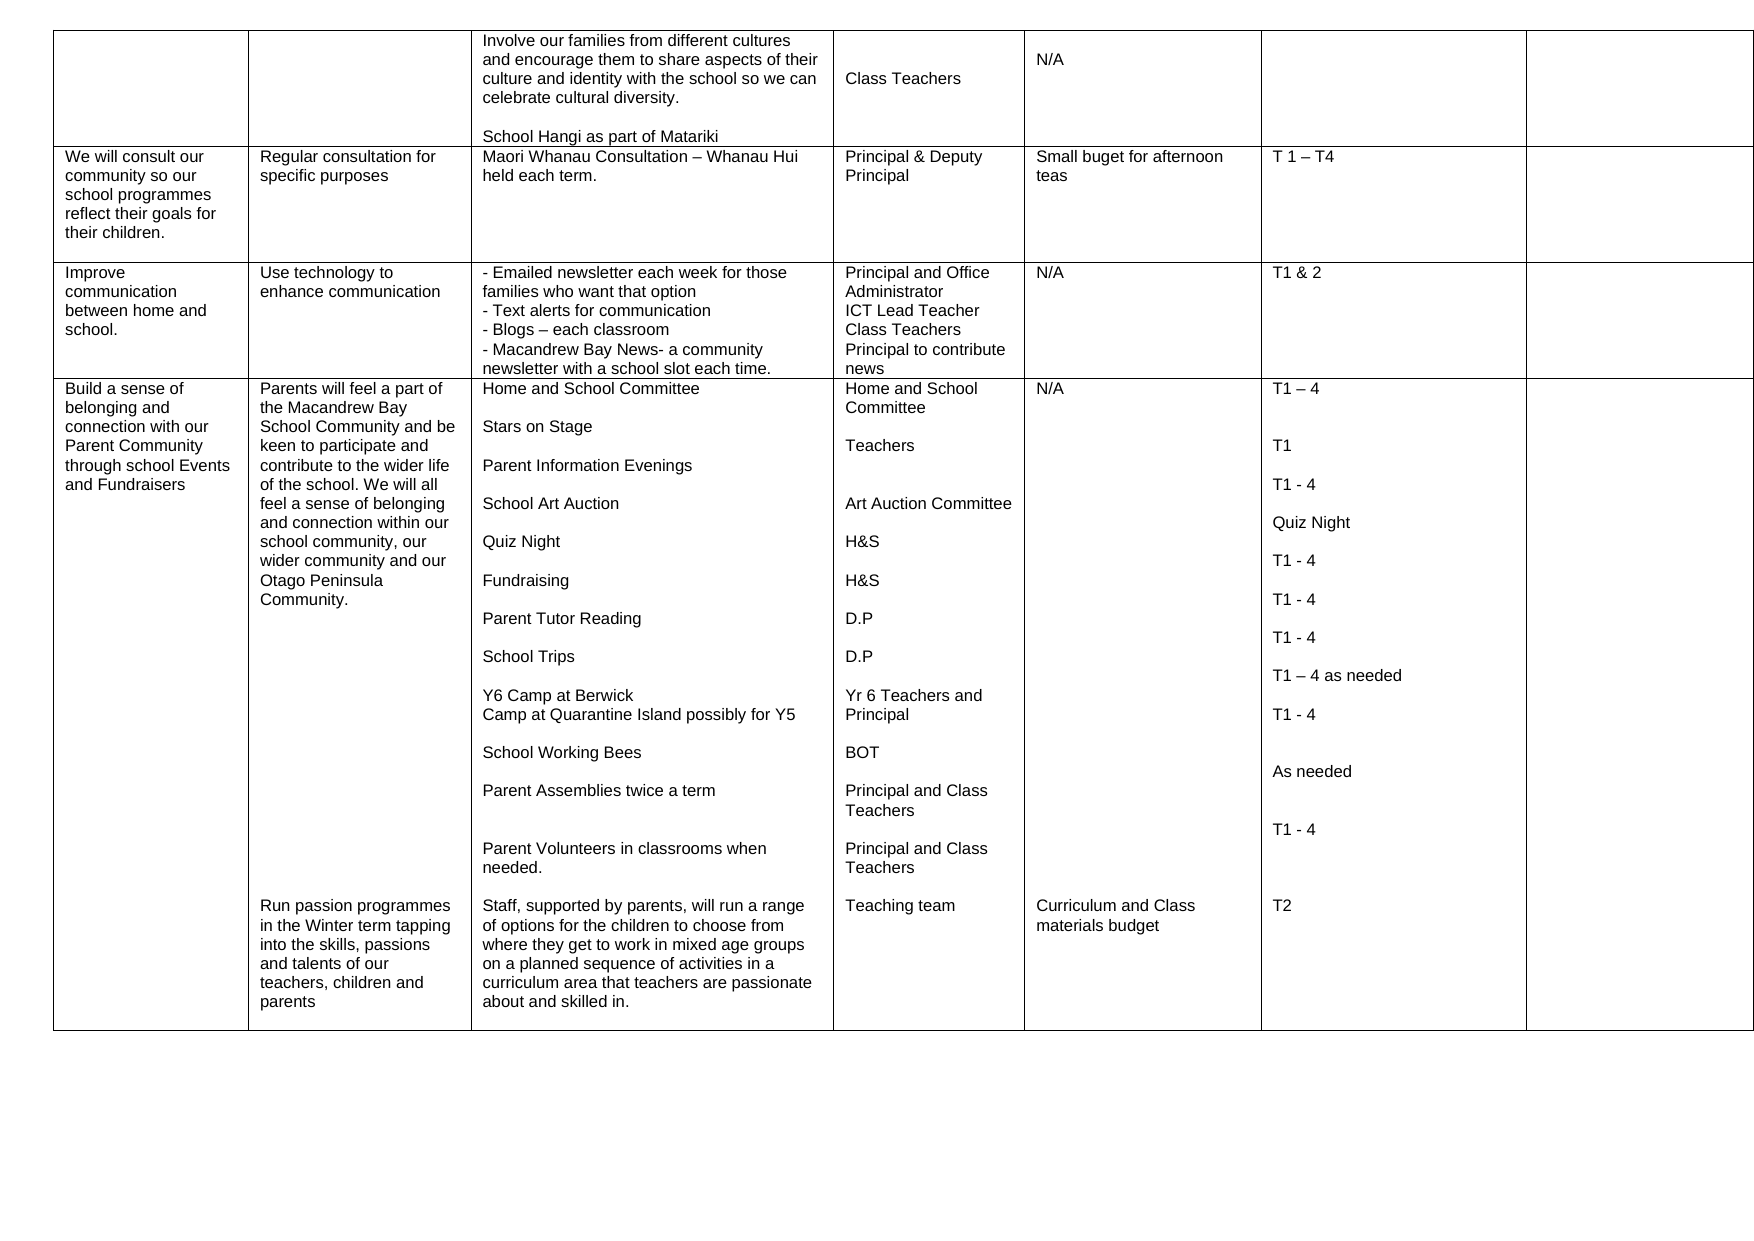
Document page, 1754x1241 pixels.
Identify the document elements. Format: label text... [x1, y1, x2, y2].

table_cell Build a sense of belonging and connection with our Parent Community through school Events and Fundraisers [54, 379, 248, 1030]
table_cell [54, 31, 248, 146]
table_cell Maori Whanau Consultation – Whanau Hui held each term. [472, 147, 833, 262]
table_cell Principal and Office Administrator ICT Lead Teacher Class Teachers Principal to contribute news [834, 263, 1024, 378]
table_cell T1 – 4 T1 T1 - 4 Quiz Night T1 - 4 T1 - 4 T1 - 4 T1 – 4 as needed T1 - 4 As needed T1 - 4 T2 [1262, 379, 1526, 1030]
table_cell - Emailed newsletter each week for those families who want that option - Text alerts for communication - Blogs – each classroom - Macandrew Bay News- a community newsletter with a school slot each time. [472, 263, 833, 378]
table_cell Home and School Committee Teachers Art Auction Committee H&S H&S D.P D.P Yr 6 Teachers and Principal BOT Principal and Class Teachers Principal and Class Teachers Teaching team [834, 379, 1024, 1030]
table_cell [834, 31, 1024, 146]
table_cell Small buget for afternoon teas [1025, 147, 1261, 262]
table_cell Use technology to enhance communication [249, 263, 471, 378]
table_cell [249, 31, 471, 146]
table_cell We will consult our community so our school programmes reflect their goals for their children. [54, 147, 248, 262]
table_cell Parents will feel a part of the Macandrew Bay School Community and be keen to participate and contribute to the wider life of the school. We will all feel a sense of belonging and connection within our school community, our wider community and our Otago Peninsula Community. Run passion programmes in the Winter term tapping into the skills, passions and talents of our teachers, children and parents [249, 379, 471, 1030]
table_cell T 1 – T4 [1262, 147, 1526, 262]
table_cell N/A Curriculum and Class materials budget [1025, 379, 1261, 1030]
table_cell N/A [1025, 263, 1261, 378]
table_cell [472, 31, 833, 146]
table_cell Improve communication between home and school. [54, 263, 248, 378]
table_cell T1 & 2 [1262, 263, 1526, 378]
table_cell [1527, 379, 1753, 1030]
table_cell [1262, 31, 1526, 146]
table_cell [1527, 31, 1753, 146]
table_cell [1527, 263, 1753, 378]
table_cell [1527, 147, 1753, 262]
table_cell Regular consultation for specific purposes [249, 147, 471, 262]
table_cell Principal & Deputy Principal [834, 147, 1024, 262]
table_cell Home and School Committee Stars on Stage Parent Information Evenings School Art Auction Quiz Night Fundraising Parent Tutor Reading School Trips Y6 Camp at Berwick Camp at Quarantine Island possibly for Y5 School Working Bees Parent Assemblies twice a term Parent Volunteers in classrooms when needed. Staff, supported by parents, will run a range of options for the children to choose from where they get to work in mixed age groups on a planned sequence of activities in a curriculum area that teachers are passionate about and skilled in. [472, 379, 833, 1030]
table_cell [1025, 31, 1261, 146]
